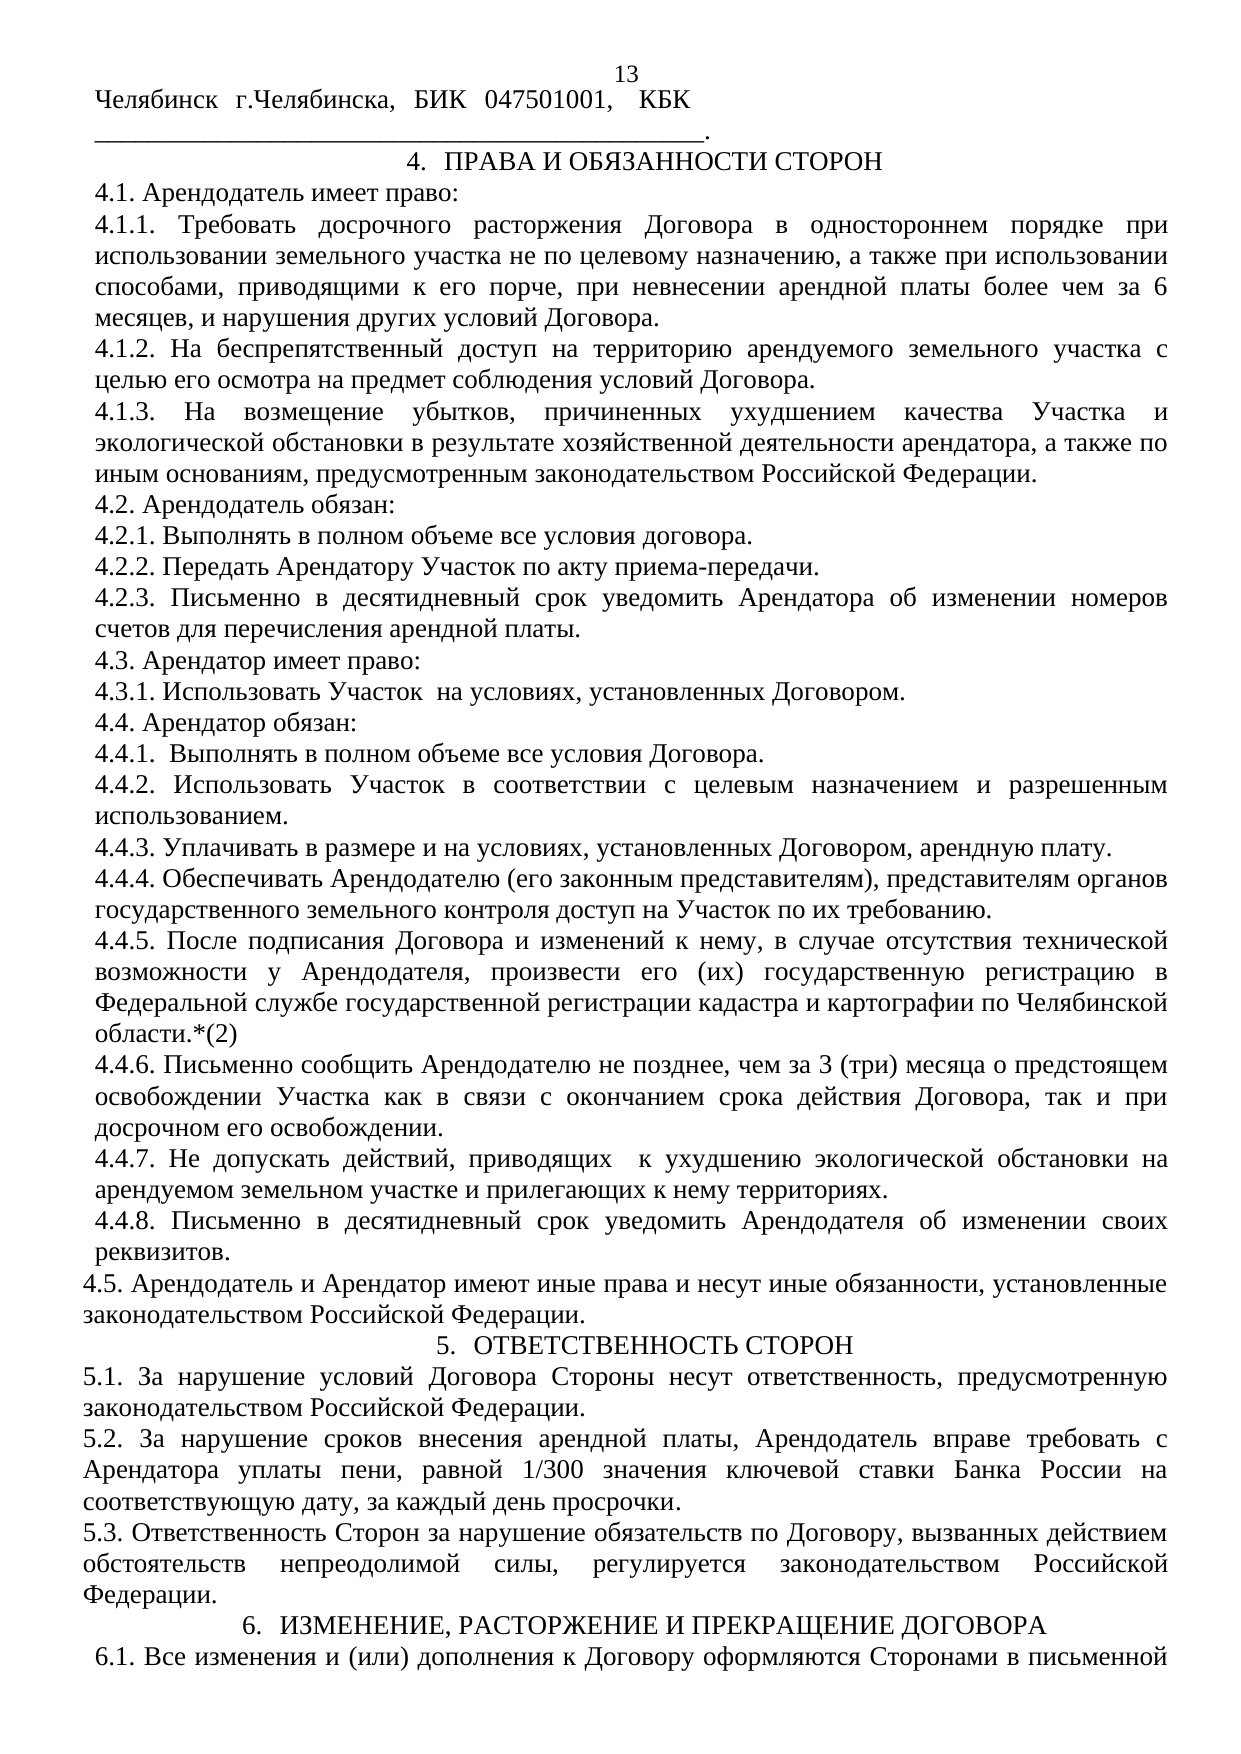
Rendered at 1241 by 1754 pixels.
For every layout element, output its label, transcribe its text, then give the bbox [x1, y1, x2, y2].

text 4.2.2. Передать Арендатору Участок по акту приема-передачи. [94, 550, 1169, 581]
text 4.2.1. Выполнять в полном объеме все условия договора. [94, 519, 1169, 550]
list ИЗМЕНЕНИЕ, РАСТОРЖЕНИЕ И ПРЕКРАЩЕНИЕ ДОГОВОРА [120, 1609, 1169, 1640]
text 5.1. За нарушение условий Договора Стороны несут ответственность, предусмотренную законодательством Российской Федерации. [83, 1360, 1169, 1422]
text 4.4.3. Уплачивать в размере и на условиях, установленных Договором, арендную плату. [94, 831, 1169, 862]
text 5.3. Ответственность Сторон за нарушение обязательств по Договору, вызванных действием обстоятельств непреодолимой силы, регулируется законодательством Российской Федерации. [83, 1516, 1169, 1609]
text 4.4.2. Использовать Участок в соответствии с целевым назначением и разрешенным использованием. [94, 768, 1169, 831]
list ПРАВА И ОБЯЗАННОСТИ СТОРОН [120, 145, 1169, 177]
text 4.4.7. Не допускать действий, приводящих к ухудшению экологической обстановки на арендуемом земельном участке и прилегающих к нему территориях. [94, 1142, 1169, 1204]
text 4.4.4. Обеспечивать Арендодателю (его законным представителям), представителям органов государственного земельного контроля доступ на Участок по их требованию. [94, 862, 1169, 924]
text 4.4.1. Выполнять в полном объеме все условия Договора. [94, 737, 1169, 768]
text 4.4. Арендатор обязан: [94, 706, 1169, 737]
text 4.2.3. Письменно в десятидневный срок уведомить Арендатора об изменении номеров счетов для перечисления арендной платы. [94, 581, 1169, 644]
text 4.1.3. На возмещение убытков, причиненных ухудшением качества Участка и экологической обстановки в результате хозяйственной деятельности арендатора, а также по иным основаниям, предусмотренным законодательством Российской Федерации. [94, 394, 1169, 488]
text 4.1.1. Требовать досрочного расторжения Договора в одностороннем порядке при использовании земельного участка не по целевому назначению, а также при использовании способами, приводящими к его порче, при невнесении арендной платы более чем за 6 месяцев, и нарушения других условий Договора. [94, 208, 1169, 332]
text 4.4.8. Письменно в десятидневный срок уведомить Арендодателя об изменении своих реквизитов. [94, 1204, 1169, 1267]
text 4.1.2. На беспрепятственный доступ на территорию арендуемого земельного участка с целью его осмотра на предмет соблюдения условий Договора. [94, 332, 1169, 394]
text 4.2. Арендодатель обязан: [94, 488, 1169, 519]
text 4.3. Арендатор имеет право: [94, 644, 1169, 675]
text 4.1. Арендодатель имеет право: [94, 177, 1169, 208]
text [94, 83, 1169, 145]
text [94, 1640, 1169, 1672]
text 4.4.5. После подписания Договора и изменений к нему, в случае отсутствия технической возможности у Арендодателя, произвести его (их) государственную регистрацию в Федеральной службе государственной регистрации кадастра и картографии по Челябинской области.*(2) [94, 924, 1169, 1049]
text 4.4.6. Письменно сообщить Арендодателю не позднее, чем за 3 (три) месяца о предстоящем освобождении Участка как в связи с окончанием срока действия Договора, так и при досрочном его освобождении. [94, 1049, 1169, 1142]
text 4.3.1. Использовать Участок на условиях, установленных Договором. [94, 675, 1169, 706]
list ОТВЕТСТВЕННОСТЬ СТОРОН [120, 1329, 1169, 1360]
text 4.5. Арендодатель и Арендатор имеют иные права и несут иные обязанности, установленные законодательством Российской Федерации. [83, 1267, 1169, 1329]
text 5.2. За нарушение сроков внесения арендной платы, Арендодатель вправе требовать с Арендатора уплаты пени, равной 1/300 значения ключевой ставки Банка России на соответствующую дату, за каждый день просрочки. [83, 1422, 1169, 1516]
